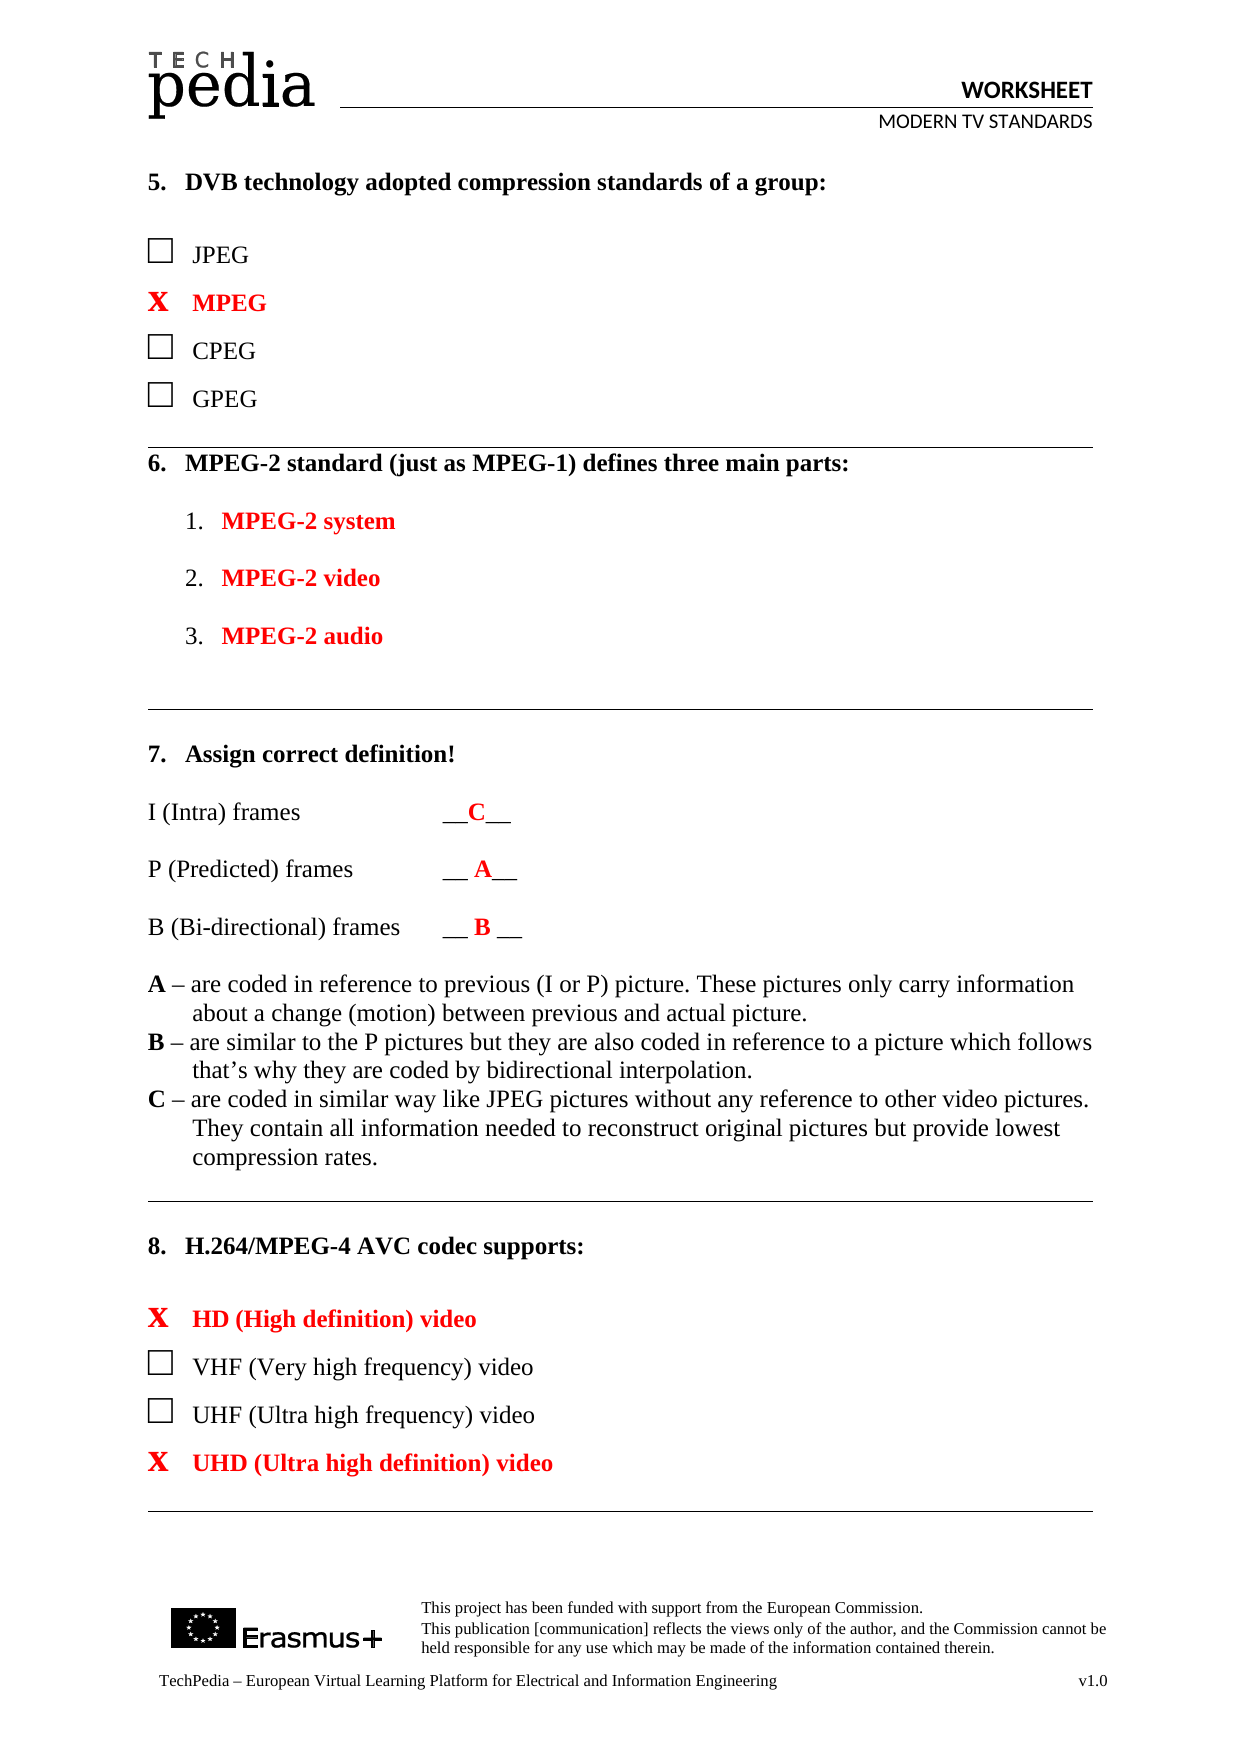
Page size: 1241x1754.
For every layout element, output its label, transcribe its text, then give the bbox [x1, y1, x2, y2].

text DVB technology adopted compression standards of a group: [148, 167, 1093, 196]
text x UHD (Ultra high definition) video [148, 1432, 1093, 1480]
text □ VHF (Very high frequency) video [148, 1336, 1093, 1384]
text □ UHF (Ultra high frequency) video [148, 1384, 1093, 1432]
text B (Bi-directional) frames __ B __ [148, 912, 1093, 940]
text □ GPEG [148, 369, 1093, 417]
text 3. MPEG-2 audio [185, 621, 1093, 650]
text H.264/MPEG-4 AVC codec supports: [148, 1231, 1093, 1260]
text MPEG-2 standard (just as MPEG-1) defines three main parts: [148, 448, 1093, 477]
text Assign correct definition! [148, 739, 1093, 768]
text B – are similar to the P pictures but they are also coded in reference to a picture which follows that’s why they are coded by bidirectional interpolation. [148, 1027, 1093, 1084]
text A – are coded in reference to previous (I or P) picture. These pictures only carry information about a change (motion) between previous and actual picture. [148, 969, 1093, 1027]
text P (Predicted) frames __ A__ [148, 854, 1093, 883]
text □ CPEG [148, 321, 1093, 369]
text C – are coded in similar way like JPEG pictures without any reference to other video pictures. They contain all information needed to reconstruct original pictures but provide lowest compression rates. [148, 1084, 1093, 1170]
text x MPEG [148, 273, 1093, 321]
text □ JPEG [148, 225, 1093, 273]
text x HD (High definition) video [148, 1288, 1093, 1336]
text 1. MPEG-2 system [185, 506, 1093, 535]
text 2. MPEG-2 video [185, 563, 1093, 592]
text I (Intra) frames __C__ [148, 797, 1093, 825]
